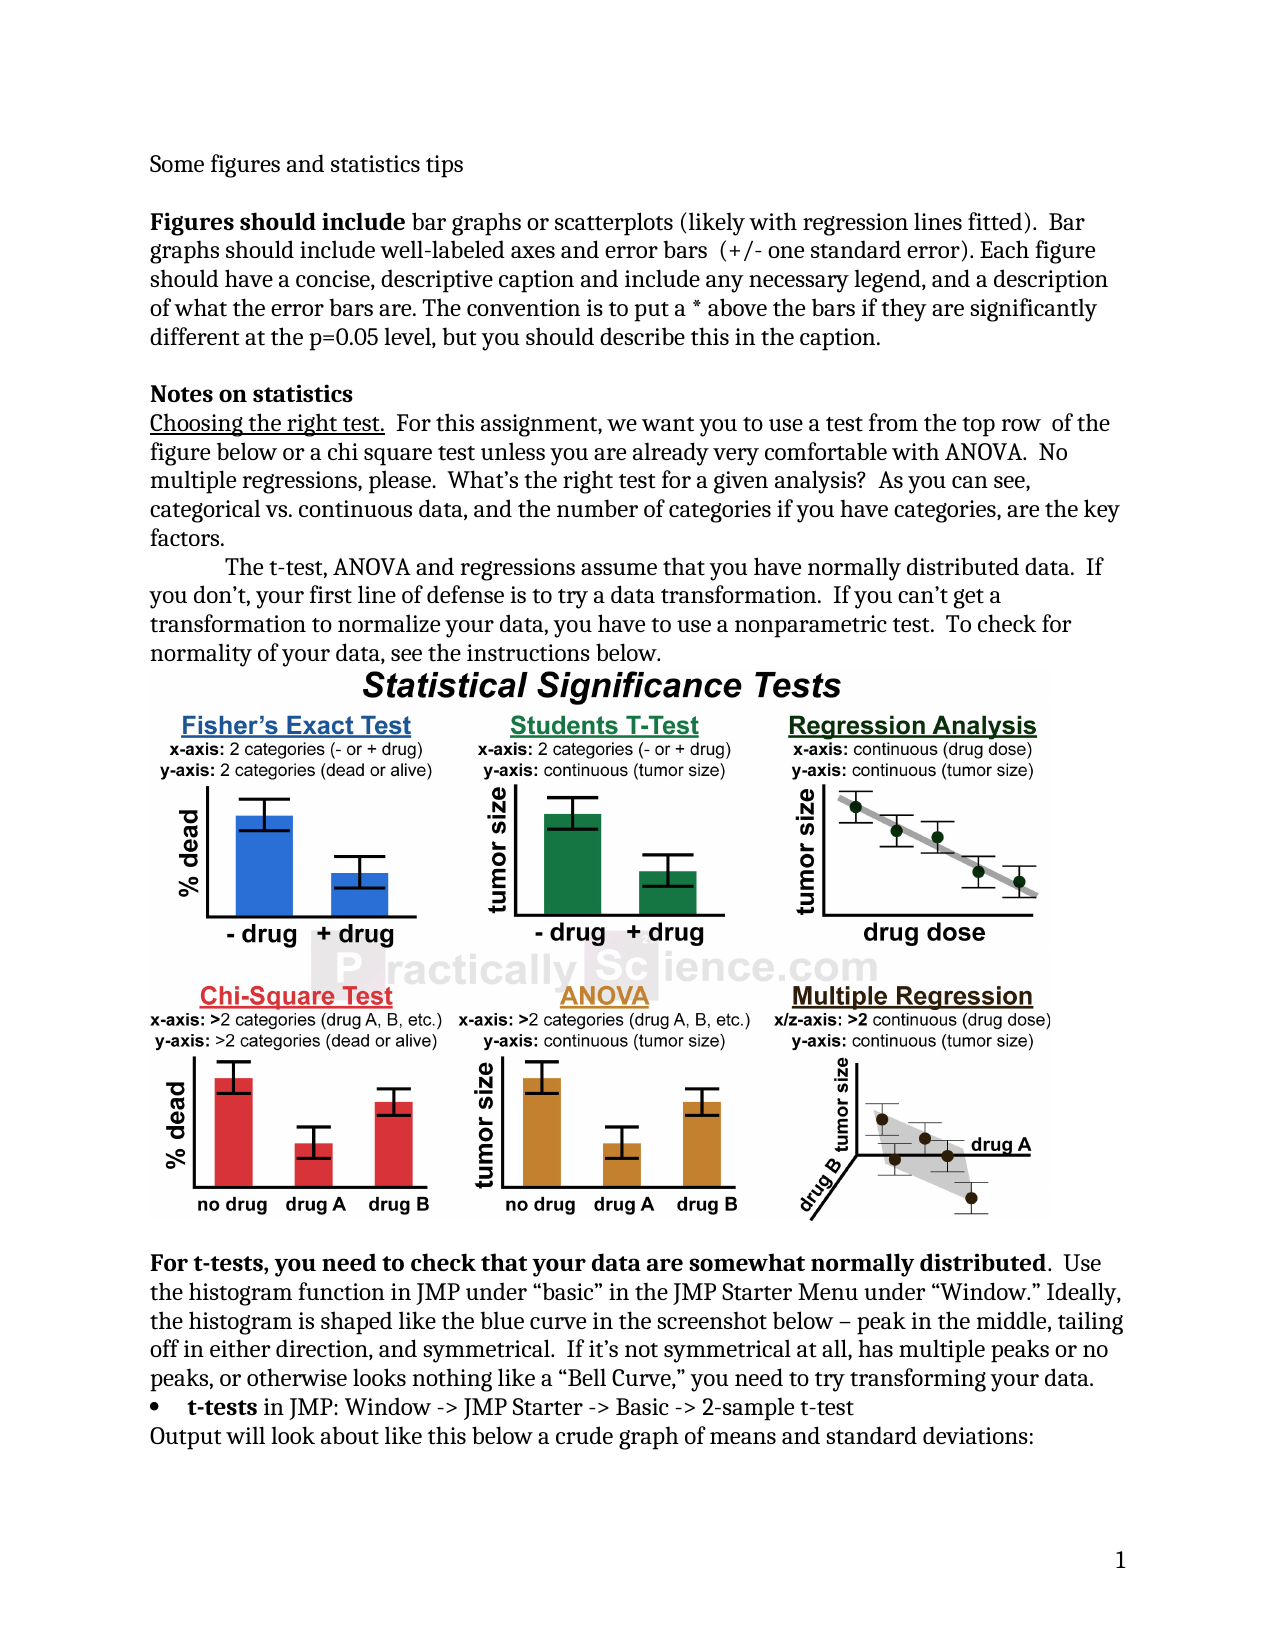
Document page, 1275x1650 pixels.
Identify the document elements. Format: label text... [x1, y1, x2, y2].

text Output will look about like this below a crude graph of means and standard deviations: [150, 1422, 1125, 1450]
text The t-test, ANOVA and regressions assume that you have normally distributed data. If you don’t, your first line of defense is to try a data transformation. If you can’t get a transformation to normalize your data, you have to use a nonparametric test. To check for normality of your data, see the instructions below. [150, 552, 1125, 667]
text Figures should include bar graphs or scatterplots (likely with regression lines fitted). Bar graphs should include well-labeled axes and error bars (+/- one standard error). Each figure should have a concise, descriptive caption and include any necessary legend, and a description of what the error bars are. The convention is to put a * above the bars if they are significantly different at the p=0.05 level, but you should describe this in the caption. [150, 207, 1125, 351]
text For t-tests, you need to check that your data are somewhat normally distributed. Use the histogram function in JMP under “basic” in the JMP Starter Menu under “Window.” Ideally, the histogram is shaped like the blue curve in the screenshot below – peak in the middle, tailing off in either direction, and symmetrical. If it’s not symmetrical at all, has multiple peaks or no peaks, or otherwise looks nothing like a “Bell Curve,” you need to try transforming your data. [150, 1249, 1125, 1393]
text Some figures and statistics tips [150, 150, 1125, 179]
text Choosing the right test. For this assignment, we want you to use a test from the top row of the figure below or a chi square test unless you are already very comfortable with ANOVA. No multiple regressions, please. What’s the right test for a given analysis? As you can see, categorical vs. continuous data, and the number of categories if you have categories, are the key factors. [150, 409, 1125, 552]
text Notes on statistics [150, 380, 1125, 409]
list t-tests in JMP: Window -> JMP Starter -> Basic -> 2-sample t-test [150, 1393, 1125, 1422]
picture [150, 667, 1050, 1221]
